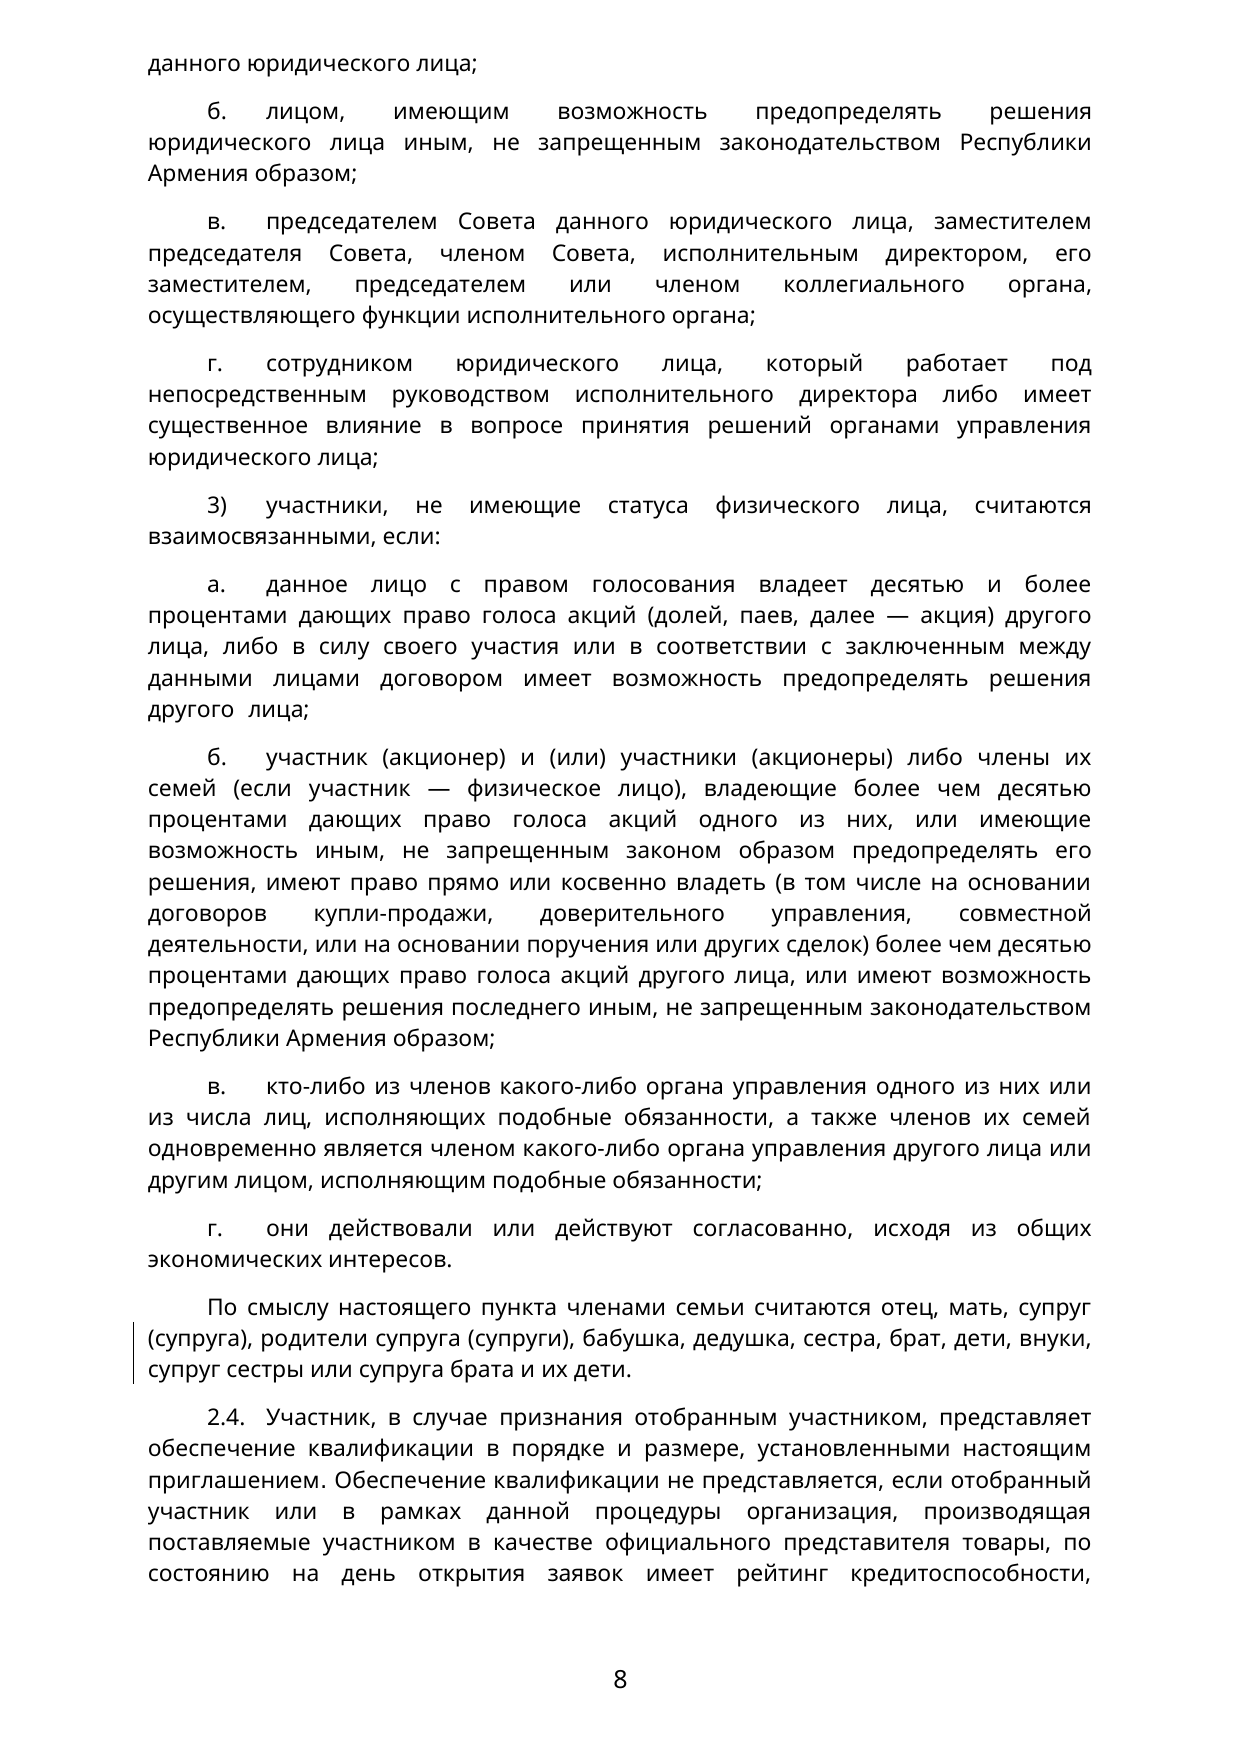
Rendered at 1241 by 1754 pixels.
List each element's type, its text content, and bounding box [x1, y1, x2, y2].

text г. они действовали или действуют согласованно, исходя из общих экономических интересов. [148, 1212, 1092, 1274]
text г. сотрудником юридического лица, который работает под непосредственным руководством исполнительного директора либо имеет существенное влияние в вопросе принятия решений органами управления юридического лица; [148, 347, 1092, 472]
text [148, 1401, 1092, 1589]
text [148, 47, 1092, 78]
text 3) участники, не имеющие статуса физического лица, считаются взаимосвязанными, если: [148, 488, 1092, 551]
text б. лицом, имеющим возможность предопределять решения юридического лица иным, не запрещенным законодательством Республики Армения образом; [148, 95, 1092, 188]
text а. данное лицо с правом голосования владеет десятью и более процентами дающих право голоса акций (долей, паев, далее — акция) другого лица, либо в силу своего участия или в соответствии с заключенным между данными лицами договором имеет возможность предопределять решения другого лица; [148, 568, 1092, 724]
text в. кто-либо из членов какого-либо органа управления одного из них или из числа лиц, исполняющих подобные обязанности, а также членов их семей одновременно является членом какого-либо органа управления другого лица или другим лицом, исполняющим подобные обязанности; [148, 1070, 1092, 1195]
text б. участник (акционер) и (или) участники (акционеры) либо члены их семей (если участник — физическое лицо), владеющие более чем десятью процентами дающих право голоса акций одного из них, или имеющие возможность иным, не запрещенным законом образом предопределять его решения, имеют право прямо или косвенно владеть (в том числе на основании договоров купли-продажи, доверительного управления, совместной деятельности, или на основании поручения или других сделок) более чем десятью процентами дающих право голоса акций другого лица, или имеют возможность предопределять решения последнего иным, не запрещенным законодательством Республики Армения образом; [148, 741, 1092, 1053]
text По смыслу настоящего пункта членами семьи считаются отец, мать, супруг (супруга), родители супруга (супруги), бабушка, дедушка, сестра, брат, дети, внуки,супруг сестры или супруга брата и их дети. [148, 1291, 1092, 1384]
text в. председателем Совета данного юридического лица, заместителем председателя Совета, членом Совета, исполнительным директором, его заместителем, председателем или членом коллегиального органа, осуществляющего функции исполнительного органа; [148, 205, 1092, 330]
